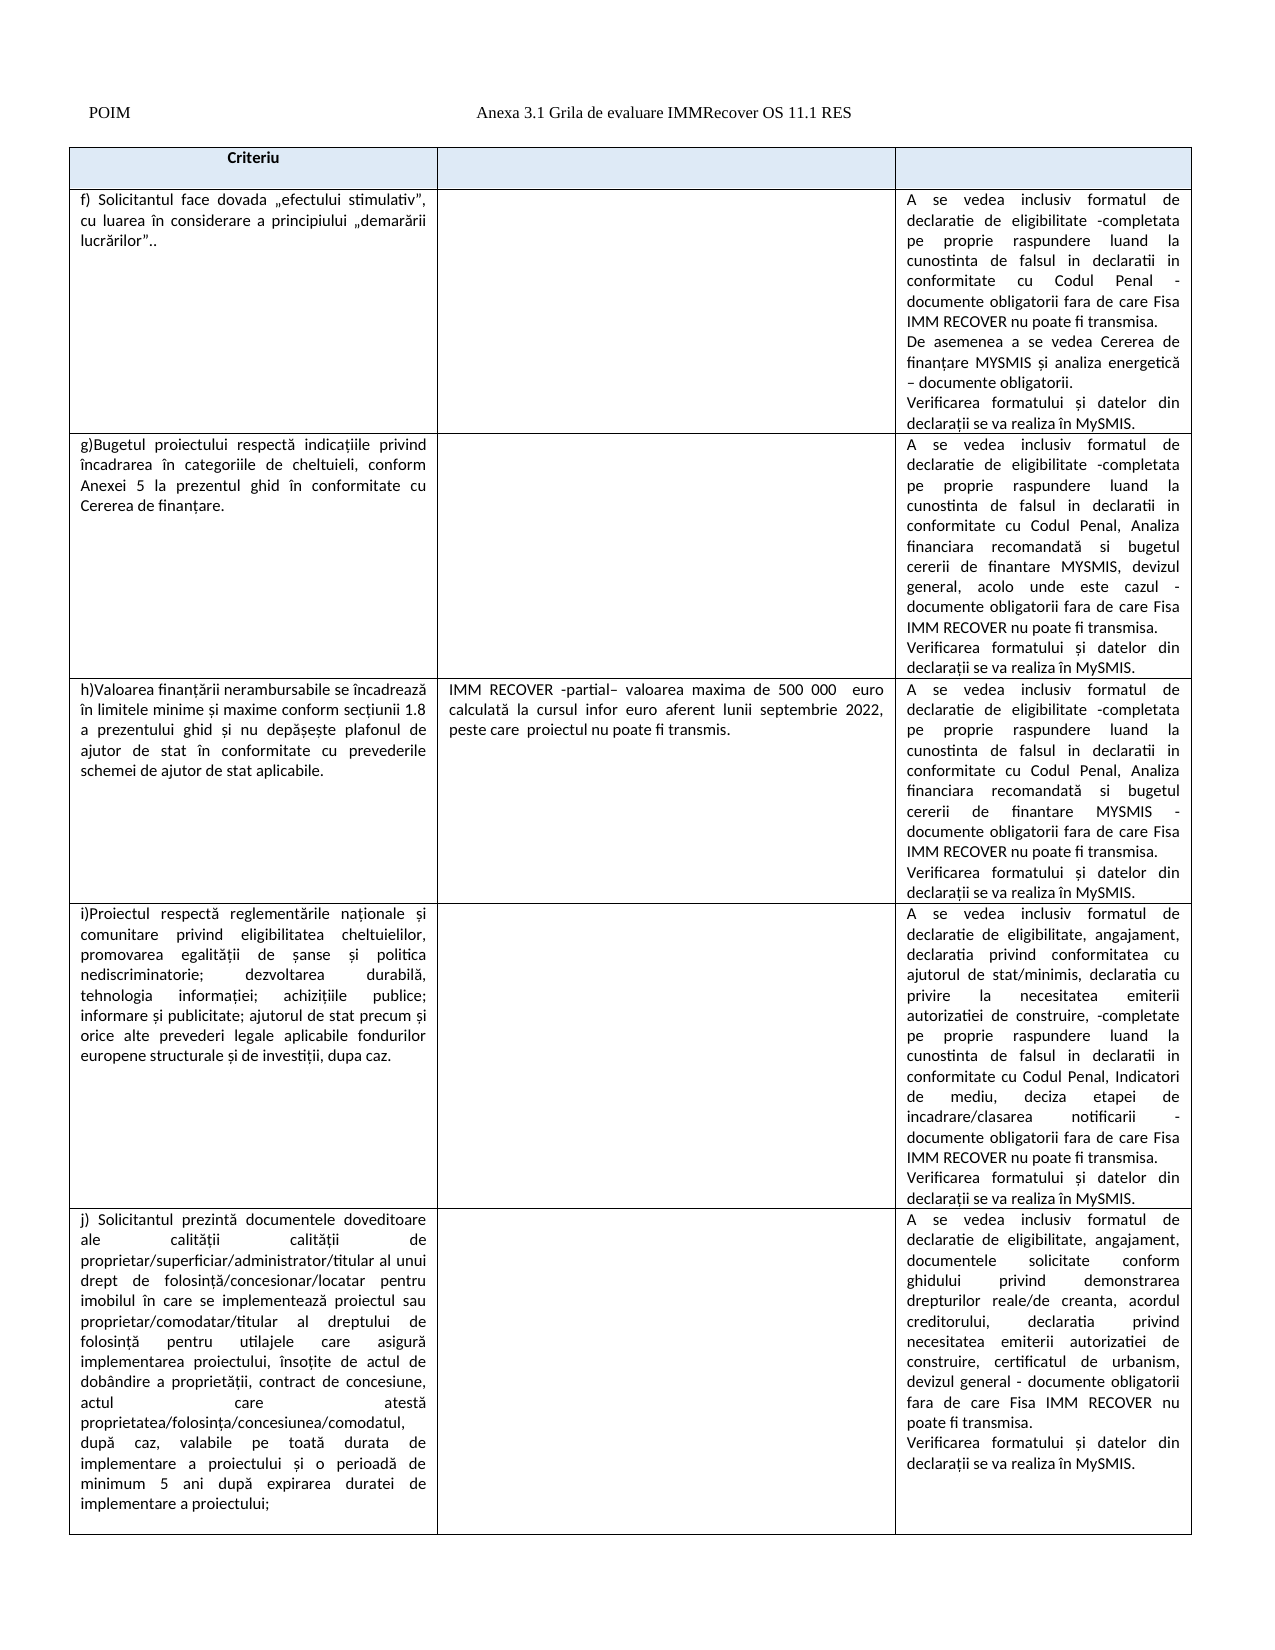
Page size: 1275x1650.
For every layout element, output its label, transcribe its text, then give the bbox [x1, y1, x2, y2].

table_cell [896, 1209, 1191, 1534]
table_cell IMM RECOVER -partial– valoarea maxima de 500 000 euro calculată la cursul infor euro aferent lunii septembrie 2022, peste care proiectul nu poate fi transmis. [438, 679, 895, 902]
table_cell g)Bugetul proiectului respectă indicaţiile privind încadrarea în categoriile de cheltuieli, conform Anexei 5 la prezentul ghid în conformitate cu Cererea de finanţare. [70, 434, 437, 678]
table_cell [438, 190, 895, 433]
table_cell [438, 434, 895, 678]
table_cell A se vedea inclusiv formatul de declaratie de eligibilitate -completata pe proprie raspundere luand la cunostinta de falsul in declaratii in conformitate cu Codul Penal - documente obligatorii fara de care Fisa IMM RECOVER nu poate fi transmisa. De asemenea a se vedea Cererea de finanțare MYSMIS și analiza energetică – documente obligatorii. Verificarea formatului și datelor din declarații se va realiza în MySMIS. [896, 190, 1191, 433]
table_cell A se vedea inclusiv formatul de declaratie de eligibilitate -completata pe proprie raspundere luand la cunostinta de falsul in declaratii in conformitate cu Codul Penal, Analiza financiara recomandată si bugetul cererii de finantare MYSMIS, devizul general, acolo unde este cazul - documente obligatorii fara de care Fisa IMM RECOVER nu poate fi transmisa. Verificarea formatului și datelor din declarații se va realiza în MySMIS. [896, 434, 1191, 678]
table_cell A se vedea inclusiv formatul de declaratie de eligibilitate -completata pe proprie raspundere luand la cunostinta de falsul in declaratii in conformitate cu Codul Penal, Analiza financiara recomandată si bugetul cererii de finantare MYSMIS - documente obligatorii fara de care Fisa IMM RECOVER nu poate fi transmisa. Verificarea formatului și datelor din declarații se va realiza în MySMIS. [896, 679, 1191, 902]
table_cell [438, 1209, 895, 1534]
table_cell f) Solicitantul face dovada „efectului stimulativ”, cu luarea în considerare a principiului „demarării lucrărilor”.. [70, 190, 437, 433]
table_cell i)Proiectul respectă reglementările naţionale şi comunitare privind eligibilitatea cheltuielilor, promovarea egalităţii de şanse şi politica nediscriminatorie; dezvoltarea durabilă, tehnologia informaţiei; achiziţiile publice; informare şi publicitate; ajutorul de stat precum şi orice alte prevederi legale aplicabile fondurilor europene structurale și de investiții, dupa caz. [70, 904, 437, 1208]
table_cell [70, 1209, 437, 1534]
table_header Criteriu [70, 148, 437, 188]
table_header [896, 148, 1191, 188]
table_cell A se vedea inclusiv formatul de declaratie de eligibilitate, angajament, declaratia privind conformitatea cu ajutorul de stat/minimis, declaratia cu privire la necesitatea emiterii autorizatiei de construire, -completate pe proprie raspundere luand la cunostinta de falsul in declaratii in conformitate cu Codul Penal, Indicatori de mediu, deciza etapei de incadrare/clasarea notificarii - documente obligatorii fara de care Fisa IMM RECOVER nu poate fi transmisa. Verificarea formatului și datelor din declarații se va realiza în MySMIS. [896, 904, 1191, 1208]
table_cell h)Valoarea finanţării nerambursabile se încadrează în limitele minime și maxime conform secțiunii 1.8 a prezentului ghid și nu depăşeşte plafonul de ajutor de stat în conformitate cu prevederile schemei de ajutor de stat aplicabile. [70, 679, 437, 902]
table_cell [438, 904, 895, 1208]
table_header [438, 148, 895, 188]
